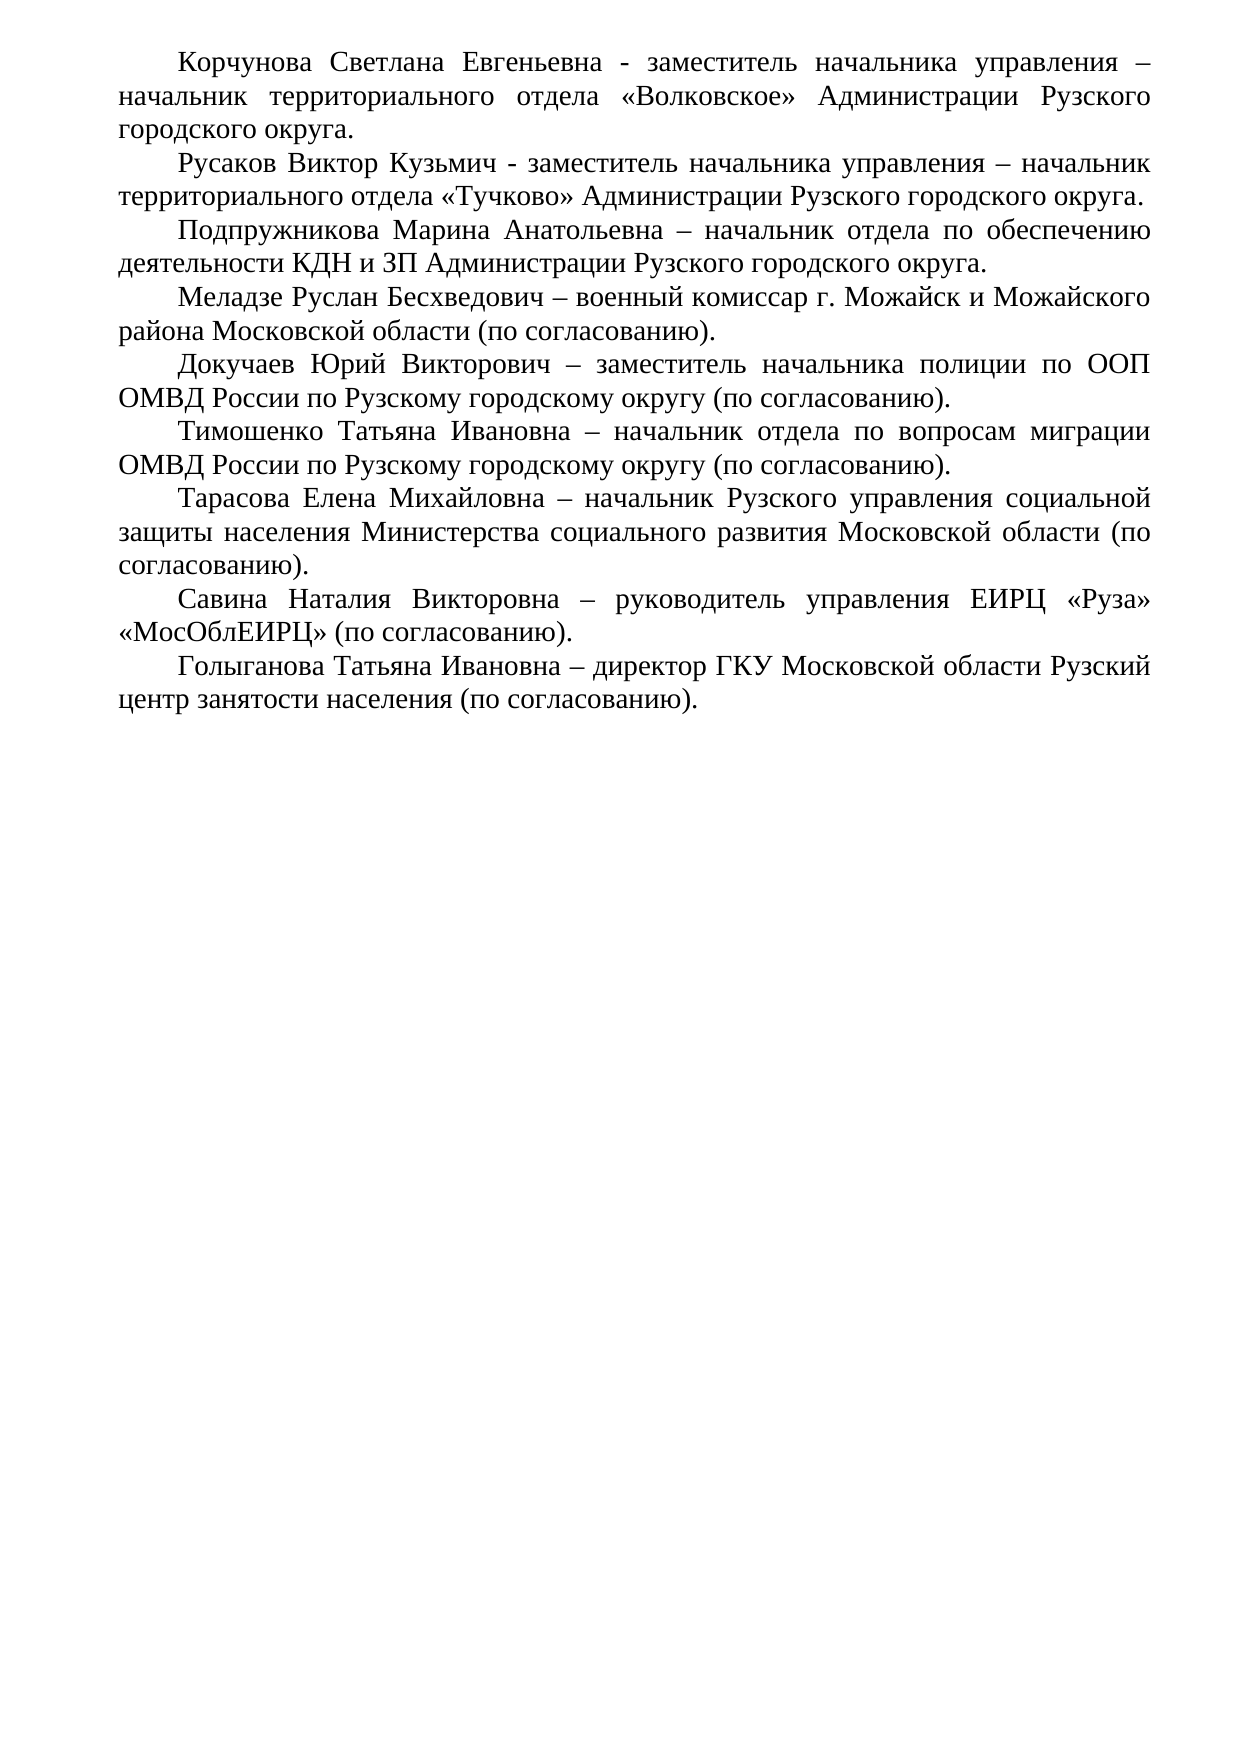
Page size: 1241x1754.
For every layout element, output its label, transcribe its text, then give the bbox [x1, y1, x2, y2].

text Савина Наталия Викторовна – руководитель управления ЕИРЦ «Руза» «МосОблЕИРЦ» (по согласованию). [118, 581, 1152, 648]
text Докучаев Юрий Викторович – заместитель начальника полиции по ООП ОМВД России по Рузскому городскому округу (по согласованию). [118, 346, 1152, 413]
text Тарасова Елена Михайловна – начальник Рузского управления социальной защиты населения Министерства социального развития Московской области (по согласованию). [118, 480, 1152, 581]
text Подпружникова Марина Анатольевна – начальник отдела по обеспечению деятельности КДН и ЗП Администрации Рузского городского округа. [118, 212, 1152, 279]
text Тимошенко Татьяна Ивановна – начальник отдела по вопросам миграции ОМВД России по Рузскому городскому округу (по согласованию). [118, 413, 1152, 480]
text Корчунова Светлана Евгеньевна - заместитель начальника управления – начальник территориального отдела «Волковское» Администрации Рузского городского округа. [118, 44, 1152, 145]
text Русаков Виктор Кузьмич - заместитель начальника управления – начальник территориального отдела «Тучково» Администрации Рузского городского округа. [118, 145, 1152, 212]
text Голыганова Татьяна Ивановна – директор ГКУ Московской области Рузский центр занятости населения (по согласованию). [118, 648, 1152, 715]
text Меладзе Руслан Бесхведович – военный комиссар г. Можайск и Можайского района Московской области (по согласованию). [118, 279, 1152, 346]
